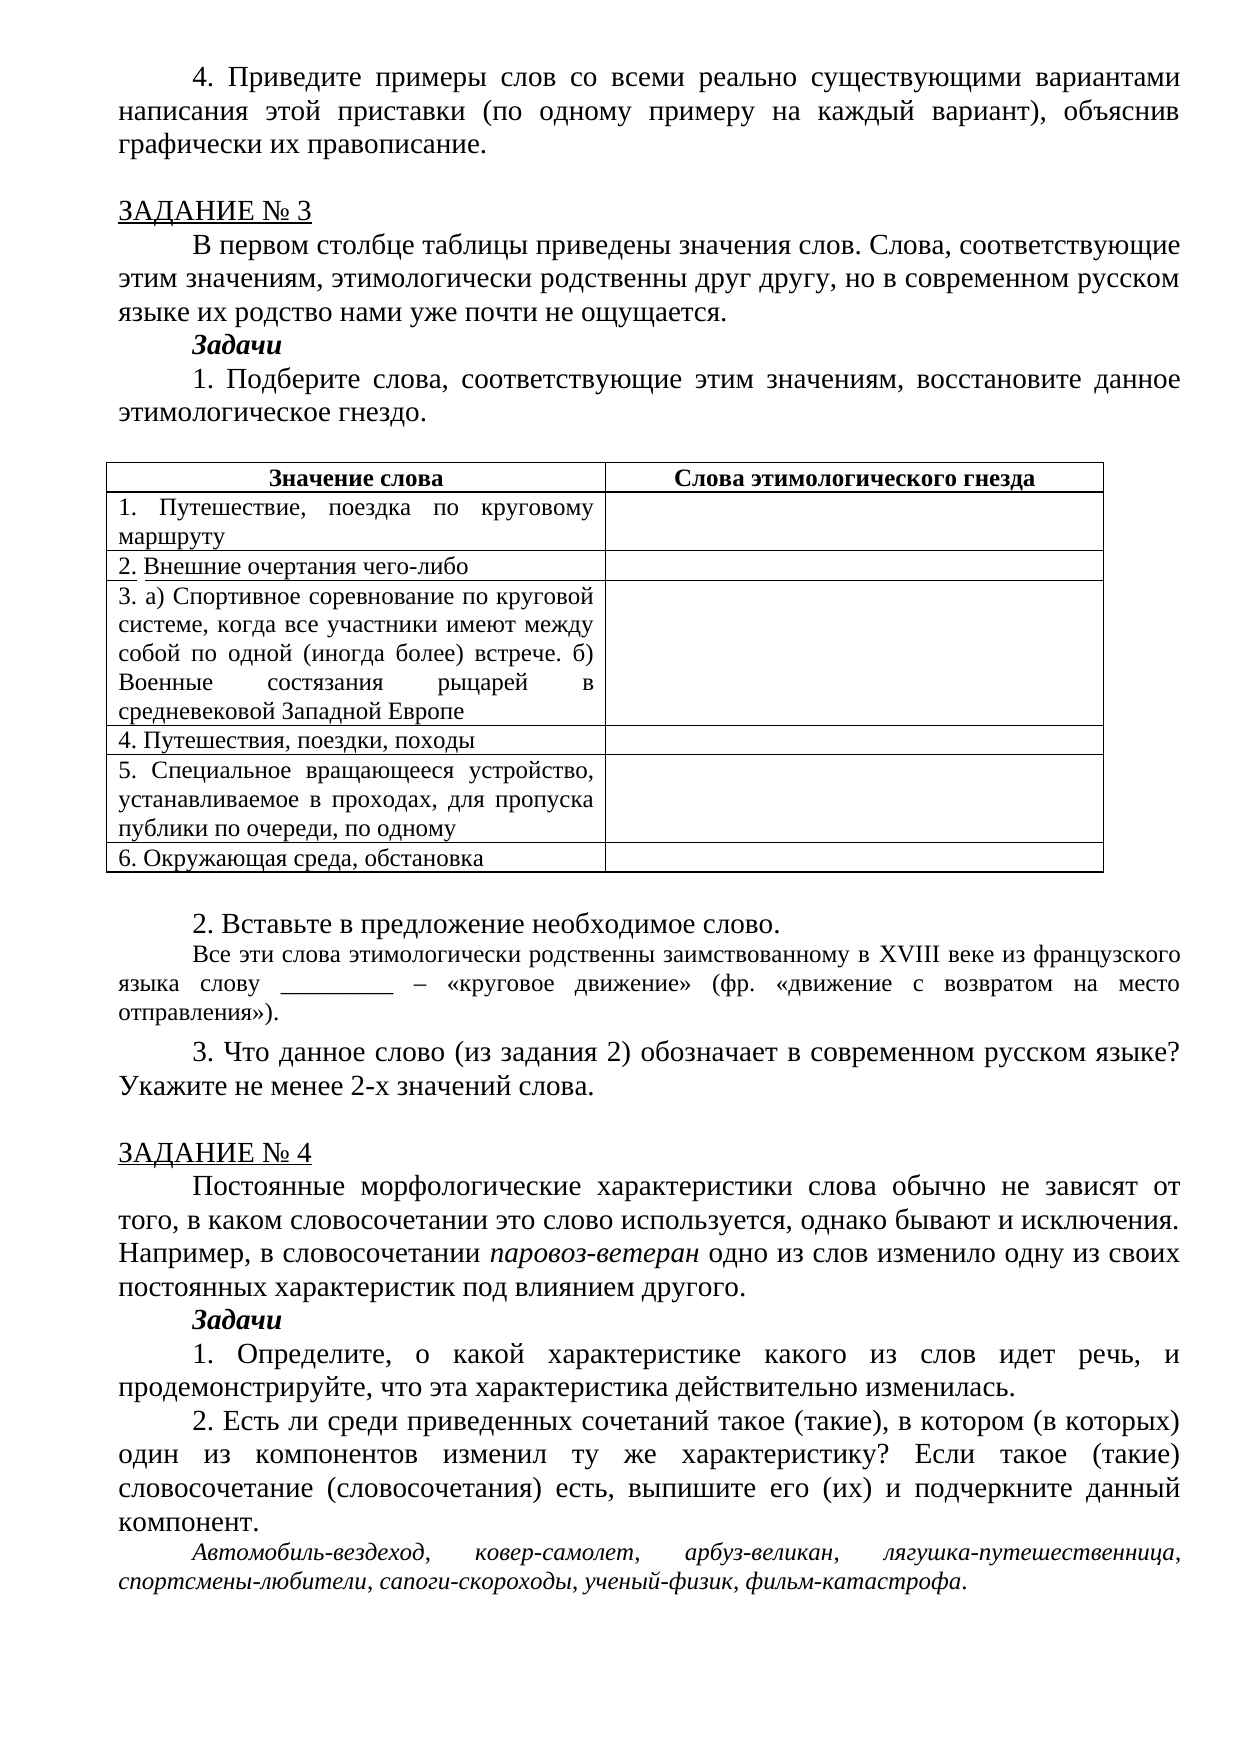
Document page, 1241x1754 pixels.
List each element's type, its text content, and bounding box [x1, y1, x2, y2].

table_header Слова этимологического гнезда [606, 463, 1103, 491]
text Задачи [118, 327, 1181, 361]
table_cell 2. Внешние очертания чего-либо [107, 551, 605, 580]
table_cell 1. Путешествие, поездка по круговому маршруту [107, 493, 605, 550]
text ЗАДАНИЕ № 3 [118, 193, 1181, 227]
text 2. Есть ли среди приведенных сочетаний такое (такие), в котором (в которых) один из компонентов изменил ту же характеристику? Если такое (такие) словосочетание (словосочетания) есть, выпишите его (их) и подчеркните данный компонент. [118, 1403, 1181, 1537]
table_cell 4. Путешествия, поездки, походы [107, 726, 605, 754]
table_cell [606, 726, 1103, 754]
table_cell [606, 551, 1103, 580]
text ЗАДАНИЕ № 4 [118, 1135, 1181, 1168]
table_header Значение слова [107, 463, 605, 491]
text Задачи [118, 1302, 1181, 1336]
text Автомобиль-вездеход, ковер-самолет, арбуз-великан, лягушка-путешественница, спортсмены-любители, сапоги-скороходы, ученый-физик, фильм-катастрофа. [118, 1537, 1181, 1595]
text В первом столбце таблицы приведены значения слов. Слова, соответствующие этим значениям, этимологически родственны друг другу, но в современном русском языке их родство нами уже почти не ощущается. [118, 227, 1181, 327]
text Все эти слова этимологически родственны заимствованному в XVIII веке из французского языка слову _________ – «круговое движение» (фр. «движение с возвратом на место отправления»). [118, 939, 1181, 1026]
table_cell 5. Специальное вращающееся устройство, устанавливаемое в проходах, для пропуска публики по очереди, по одному [107, 755, 605, 842]
text 1. Определите, о какой характеристике какого из слов идет речь, и продемонстрируйте, что эта характеристика действительно изменилась. [118, 1336, 1181, 1403]
text 2. Вставьте в предложение необходимое слово. [118, 906, 1181, 939]
table_cell [606, 493, 1103, 550]
text 4. Приведите примеры слов со всеми реально существующими вариантами написания этой приставки (по одному примеру на каждый вариант), объяснив графически их правописание. [118, 59, 1181, 160]
table_cell [606, 843, 1103, 871]
table_cell [606, 581, 1103, 724]
table_cell 3. а) Спортивное соревнование по круговой системе, когда все участники имеют между собой по одной (иногда более) встрече. б) Военные состязания рыцарей в средневековой Западной Европе [107, 581, 605, 724]
text 1. Подберите слова, соответствующие этим значениям, восстановите данное этимологическое гнездо. [118, 361, 1181, 428]
text Постоянные морфологические характеристики слова обычно не зависят от того, в каком словосочетании это слово используется, однако бывают и исключения. Например, в словосочетании паровоз-ветеран одно из слов изменило одну из своих постоянных характеристик под влиянием другого. [118, 1168, 1181, 1302]
text 3. Что данное слово (из задания 2) обозначает в современном русском языке? Укажите не менее 2-х значений слова. [118, 1034, 1181, 1101]
table_cell 6. Окружающая среда, обстановка [107, 843, 605, 871]
table_cell [606, 755, 1103, 842]
